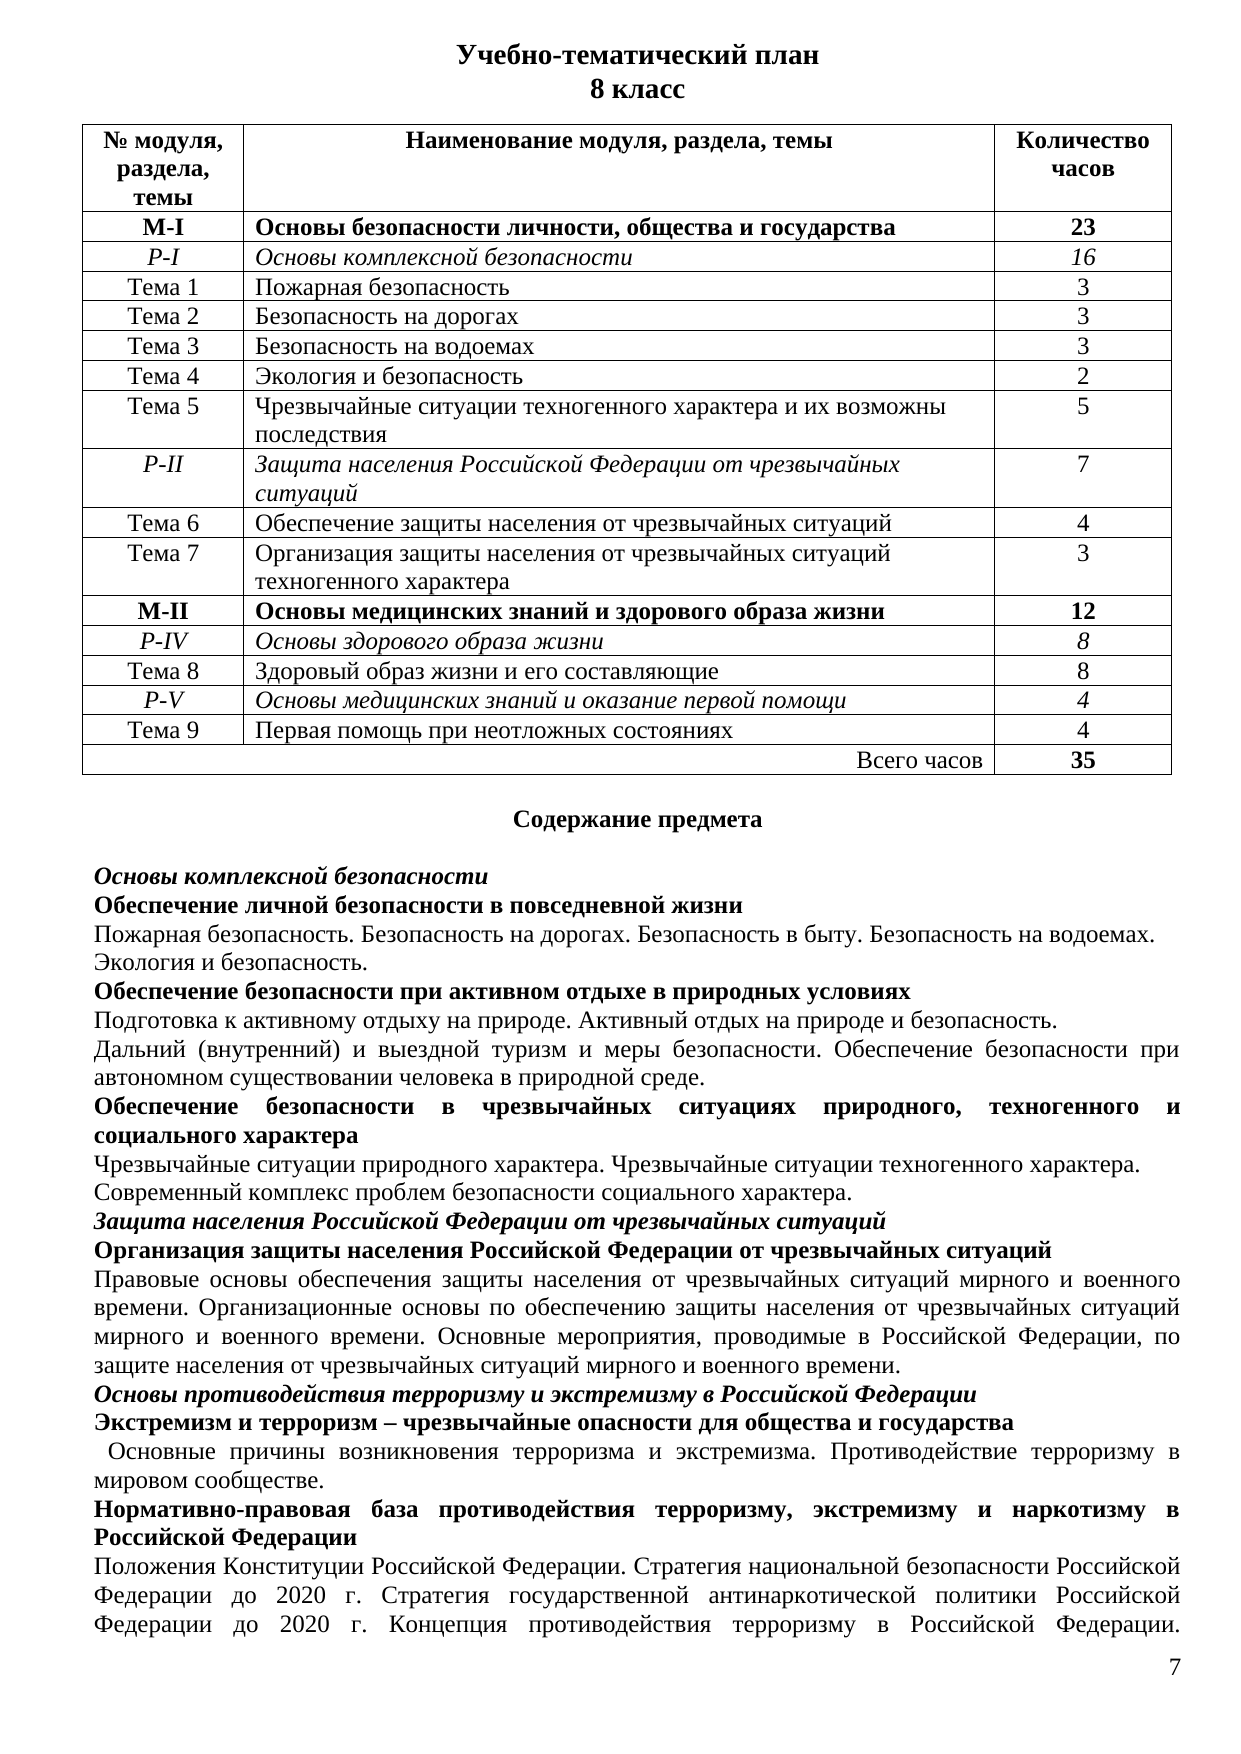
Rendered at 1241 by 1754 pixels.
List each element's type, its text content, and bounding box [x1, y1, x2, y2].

table_cell Тема 3 [83, 331, 243, 360]
table_cell Здоровый образ жизни и его составляющие [244, 656, 994, 684]
text Организация защиты населения Российской Федерации от чрезвычайных ситуаций [94, 1235, 1181, 1264]
table_cell 3 [995, 272, 1171, 300]
table_cell 7 [995, 449, 1171, 507]
table_cell Защита населения Российской Федерации от чрезвычайных ситуаций [244, 449, 994, 507]
table_cell P-I [83, 242, 243, 271]
text Обеспечение личной безопасности в повседневной жизни [94, 890, 1181, 919]
text 8 класс [94, 71, 1181, 104]
text Основы противодействия терроризму и экстремизму в Российской Федерации [94, 1379, 1181, 1407]
table_cell Тема 2 [83, 301, 243, 330]
table_cell Р-IV [83, 626, 243, 655]
table_cell Безопасность на водоемах [244, 331, 994, 360]
text Правовые основы обеспечения защиты населения от чрезвычайных ситуаций мирного и военного времени. Организационные основы по обеспечению защиты населения от чрезвычайных ситуаций мирного и военного времени. Основные мероприятия, проводимые в Российской Федерации, по защите населения от чрезвычайных ситуаций мирного и военного времени. [94, 1264, 1181, 1379]
table_header Количество часов [995, 125, 1171, 211]
table_cell Обеспечение защиты населения от чрезвычайных ситуаций [244, 508, 994, 537]
table_cell 3 [995, 538, 1171, 595]
text Нормативно-правовая база противодействия терроризму, экстремизму и наркотизму в Российской Федерации [94, 1494, 1181, 1551]
table_cell Основы медицинских знаний и оказание первой помощи [244, 686, 994, 714]
table_cell Организация защиты населения от чрезвычайных ситуаций техногенного характера [244, 538, 994, 595]
table_cell Основы комплексной безопасности [244, 242, 994, 271]
table_cell 12 [995, 596, 1171, 625]
table_cell 3 [995, 301, 1171, 330]
table_cell Тема 9 [83, 715, 243, 744]
table_cell Р-V [83, 686, 243, 714]
table_cell 16 [995, 242, 1171, 271]
table_cell 3 [995, 331, 1171, 360]
table_cell 8 [995, 626, 1171, 655]
table_cell 5 [995, 391, 1171, 448]
table_header № модуля, раздела, темы [83, 125, 243, 211]
table_cell 35 [995, 745, 1171, 774]
table_cell 4 [995, 715, 1171, 744]
text Современный комплекс проблем безопасности социального характера. [94, 1177, 1181, 1206]
table_cell Тема 8 [83, 656, 243, 684]
table_cell 8 [995, 656, 1171, 684]
table_cell Экология и безопасность [244, 361, 994, 390]
text Дальний (внутренний) и выездной туризм и меры безопасности. Обеспечение безопасности при автономном существовании человека в природной среде. [94, 1034, 1181, 1091]
table_cell 4 [995, 508, 1171, 537]
text Основы комплексной безопасности [94, 861, 1181, 890]
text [94, 1551, 1181, 1637]
table_cell 23 [995, 212, 1171, 241]
table_cell Чрезвычайные ситуации техногенного характера и их возможны последствия [244, 391, 994, 448]
table_cell Пожарная безопасность [244, 272, 994, 300]
table_cell М-II [83, 596, 243, 625]
table_cell М-I [83, 212, 243, 241]
text Экстремизм и терроризм – чрезвычайные опасности для общества и государства [94, 1407, 1181, 1436]
table_cell P-II [83, 449, 243, 507]
text Учебно-тематический план [94, 37, 1181, 71]
text Подготовка к активному отдыху на природе. Активный отдых на природе и безопасность. [94, 1005, 1181, 1034]
text Пожарная безопасность. Безопасность на дорогах. Безопасность в быту. Безопасность на водоемах. [94, 919, 1181, 947]
table_cell Тема 5 [83, 391, 243, 448]
text Защита населения Российской Федерации от чрезвычайных ситуаций [94, 1206, 1181, 1235]
table_cell Безопасность на дорогах [244, 301, 994, 330]
text Обеспечение безопасности в чрезвычайных ситуациях природного, техногенного и социального характера [94, 1091, 1181, 1149]
table_cell 2 [995, 361, 1171, 390]
table_cell Тема 7 [83, 538, 243, 595]
text Содержание предмета [94, 804, 1181, 832]
table_cell Всего часов [83, 745, 994, 774]
table_header Наименование модуля, раздела, темы [244, 125, 994, 211]
text Экология и безопасность. [94, 947, 1181, 976]
table_cell Основы здорового образа жизни [244, 626, 994, 655]
text Основные причины возникновения терроризма и экстремизма. Противодействие терроризму в мировом сообществе. [94, 1436, 1181, 1494]
table_cell Первая помощь при неотложных состояниях [244, 715, 994, 744]
text Обеспечение безопасности при активном отдыхе в природных условиях [94, 976, 1181, 1005]
table_cell Основы безопасности личности, общества и государства [244, 212, 994, 241]
table_cell Основы медицинских знаний и здорового образа жизни [244, 596, 994, 625]
text Чрезвычайные ситуации природного характера. Чрезвычайные ситуации техногенного характера. [94, 1149, 1181, 1177]
table_cell Тема 4 [83, 361, 243, 390]
table_cell Тема 1 [83, 272, 243, 300]
table_cell Тема 6 [83, 508, 243, 537]
table_cell 4 [995, 686, 1171, 714]
